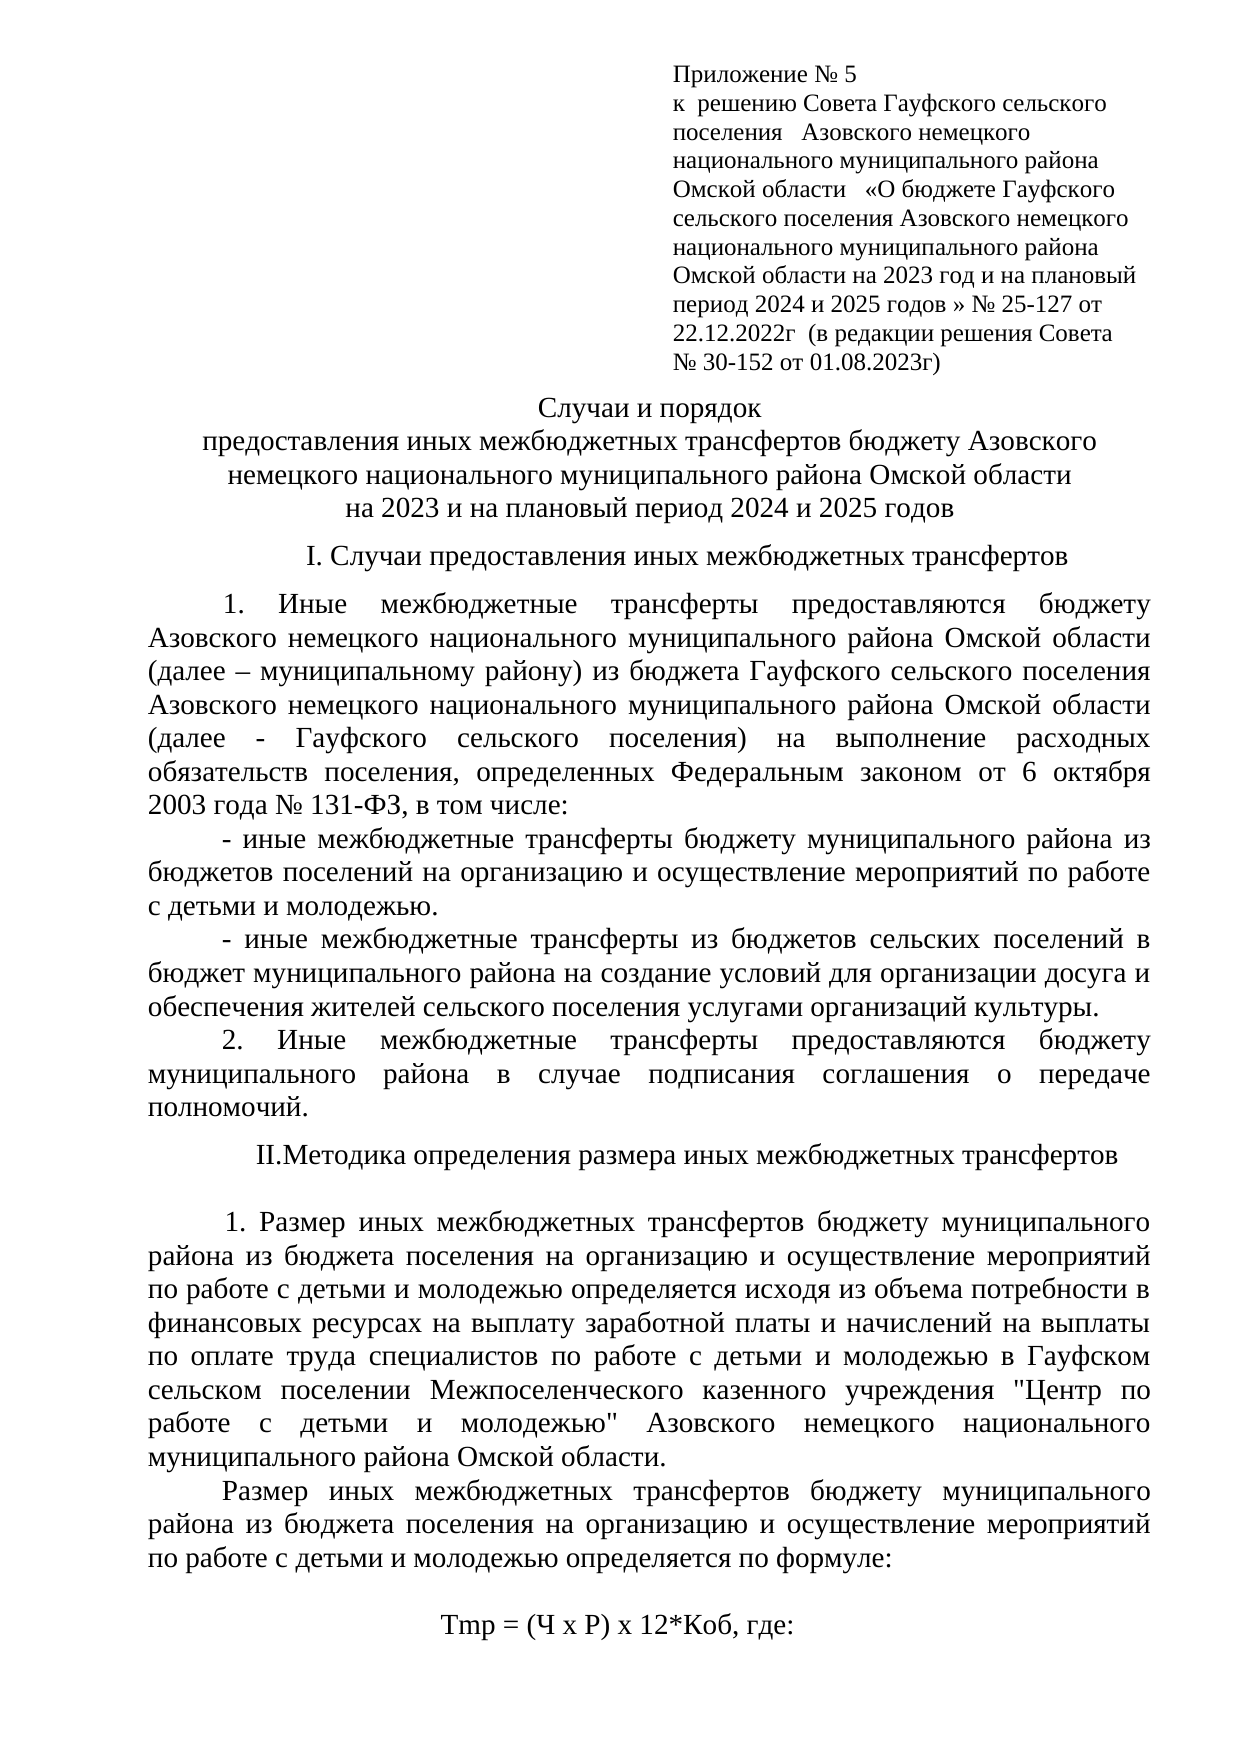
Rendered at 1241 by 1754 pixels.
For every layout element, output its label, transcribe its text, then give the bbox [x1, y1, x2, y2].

text 2. Иные межбюджетные трансферты предоставляются бюджету муниципального района в случае подписания соглашения о передаче полномочий. [148, 1022, 1152, 1123]
text Случаи и порядок [148, 390, 1152, 423]
text Приложение № 5 [673, 59, 1152, 88]
text к решению Совета Гауфского сельского поселения Азовского немецкого национального муниципального района Омской области «О бюджете Гауфского сельского поселения Азовского немецкого национального муниципального района Омской области на 2023 год и на плановый период 2024 и 2025 годов » № 25-127 от 22.12.2022г (в редакции решения Совета [673, 88, 1152, 347]
text 1. Иные межбюджетные трансферты предоставляются бюджету Азовского немецкого национального муниципального района Омской области (далее – муниципальному району) из бюджета Гауфского сельского поселения Азовского немецкого национального муниципального района Омской области (далее - Гауфского сельского поселения) на выполнение расходных обязательств поселения, определенных Федеральным законом от 6 октября 2003 года № 131-ФЗ, в том числе: [148, 586, 1152, 821]
text - иные межбюджетные трансферты из бюджетов сельских поселений в бюджет муниципального района на создание условий для организации досуга и обеспечения жителей сельского поселения услугами организаций культуры. [148, 922, 1152, 1022]
text № 30-152 от 01.08.2023г) [673, 347, 1152, 375]
text I. Случаи предоставления иных межбюджетных трансфертов [148, 538, 1152, 572]
text - иные межбюджетные трансферты бюджету муниципального района из бюджетов поселений на организацию и осуществление мероприятий по работе с детьми и молодежью. [148, 821, 1152, 922]
text 1. Размер иных межбюджетных трансфертов бюджету муниципального района из бюджета поселения на организацию и осуществление мероприятий по работе с детьми и молодежью определяется исходя из объема потребности в финансовых ресурсах на выплату заработной платы и начислений на выплаты по оплате труда специалистов по работе с детьми и молодежью в Гауфском сельском поселении Межпоселенческого казенного учреждения "Центр по работе с детьми и молодежью" Азовского немецкого национального муниципального района Омской области. [148, 1204, 1152, 1473]
text на 2023 и на плановый период 2024 и 2025 годов [148, 490, 1152, 524]
text Tmp = (Ч х Р) х 12*Коб, где: [148, 1607, 1152, 1640]
text предоставления иных межбюджетных трансфертов бюджету Азовского немецкого национального муниципального района Омской области [148, 423, 1152, 490]
text II.Методика определения размера иных межбюджетных трансфертов [148, 1137, 1152, 1171]
text Размер иных межбюджетных трансфертов бюджету муниципального района из бюджета поселения на организацию и осуществление мероприятий по работе с детьми и молодежью определяется по формуле: [148, 1473, 1152, 1573]
